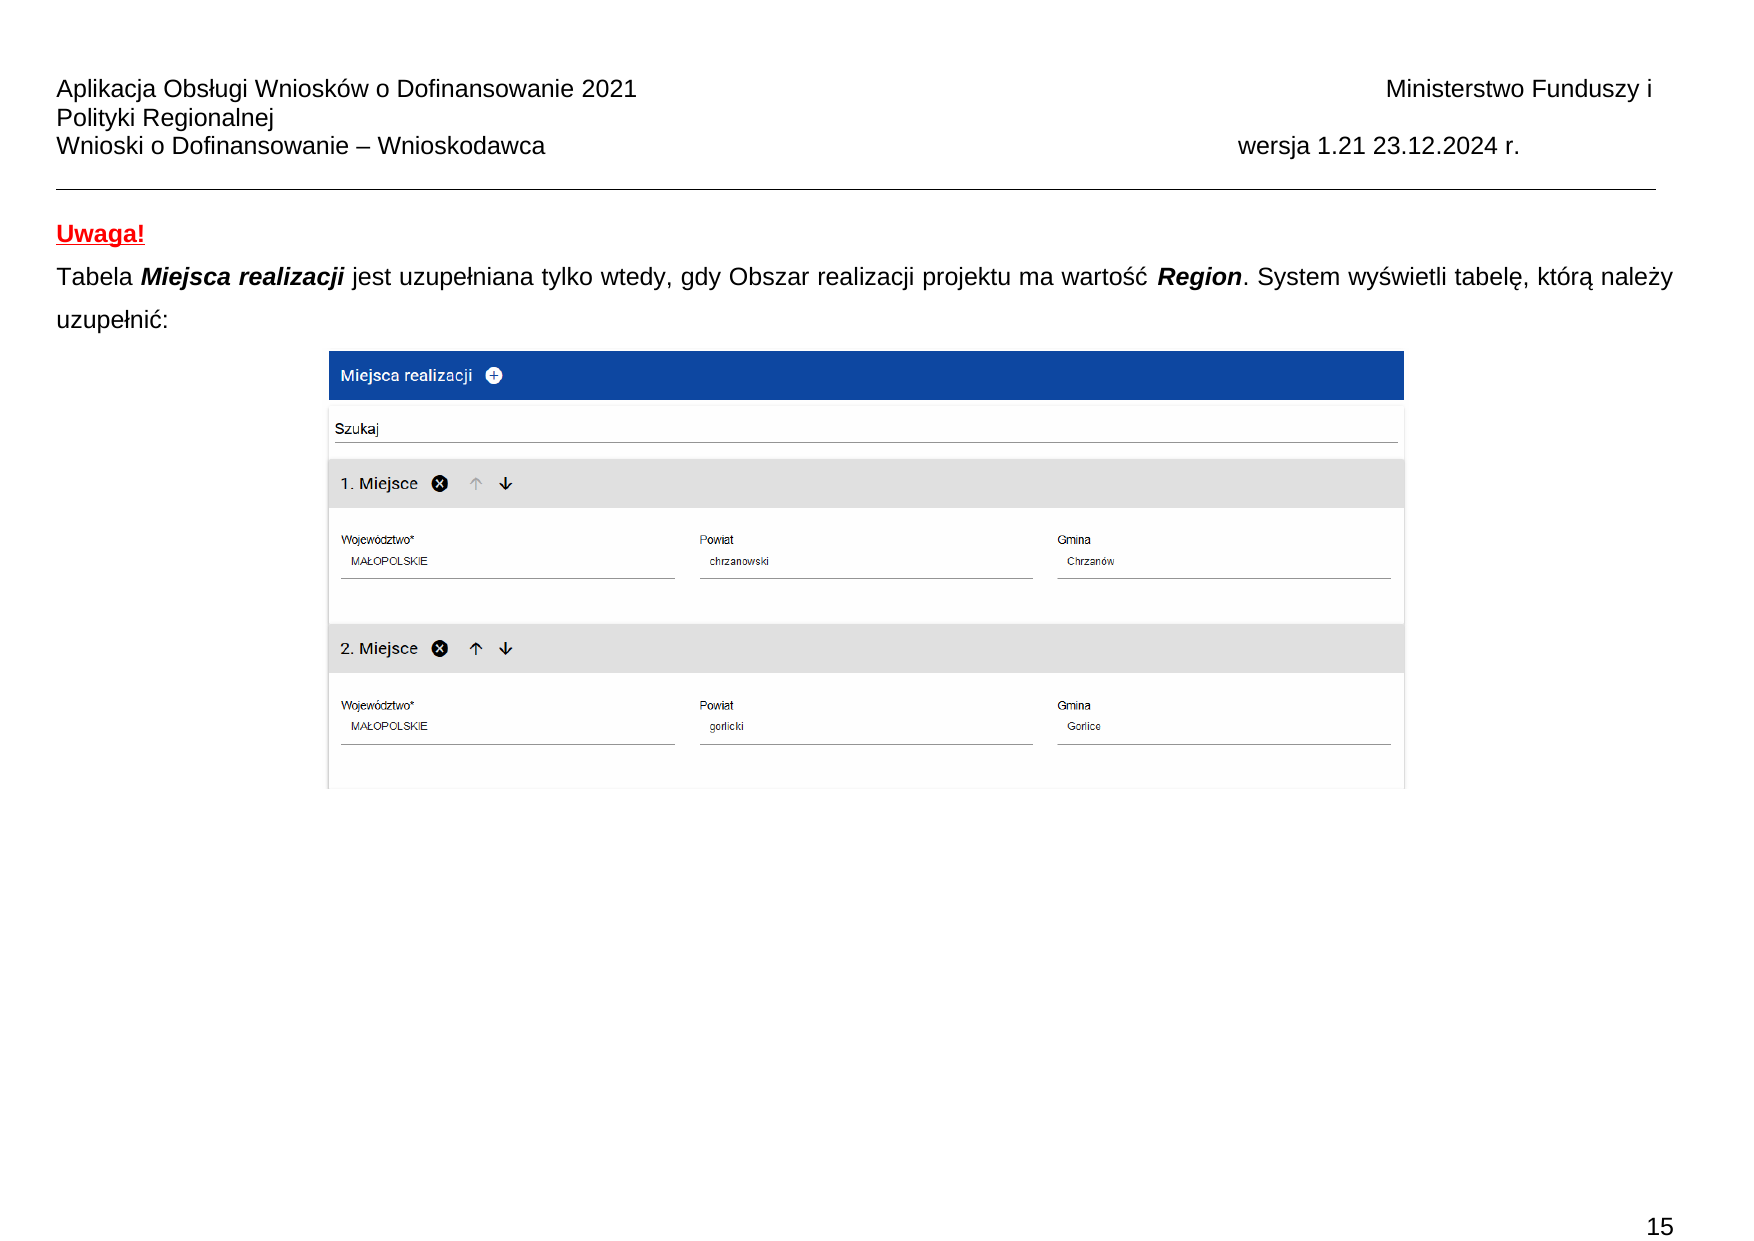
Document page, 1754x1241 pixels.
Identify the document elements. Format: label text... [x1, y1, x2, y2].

text Tabela Miejsca realizacji jest uzupełniana tylko wtedy, gdy Obszar realizacji projektu ma wartość Region. System wyświetli tabelę, którą należy uzupełnić: [56, 262, 1674, 334]
text Uwaga! [56, 219, 1674, 247]
picture [321, 348, 1409, 789]
